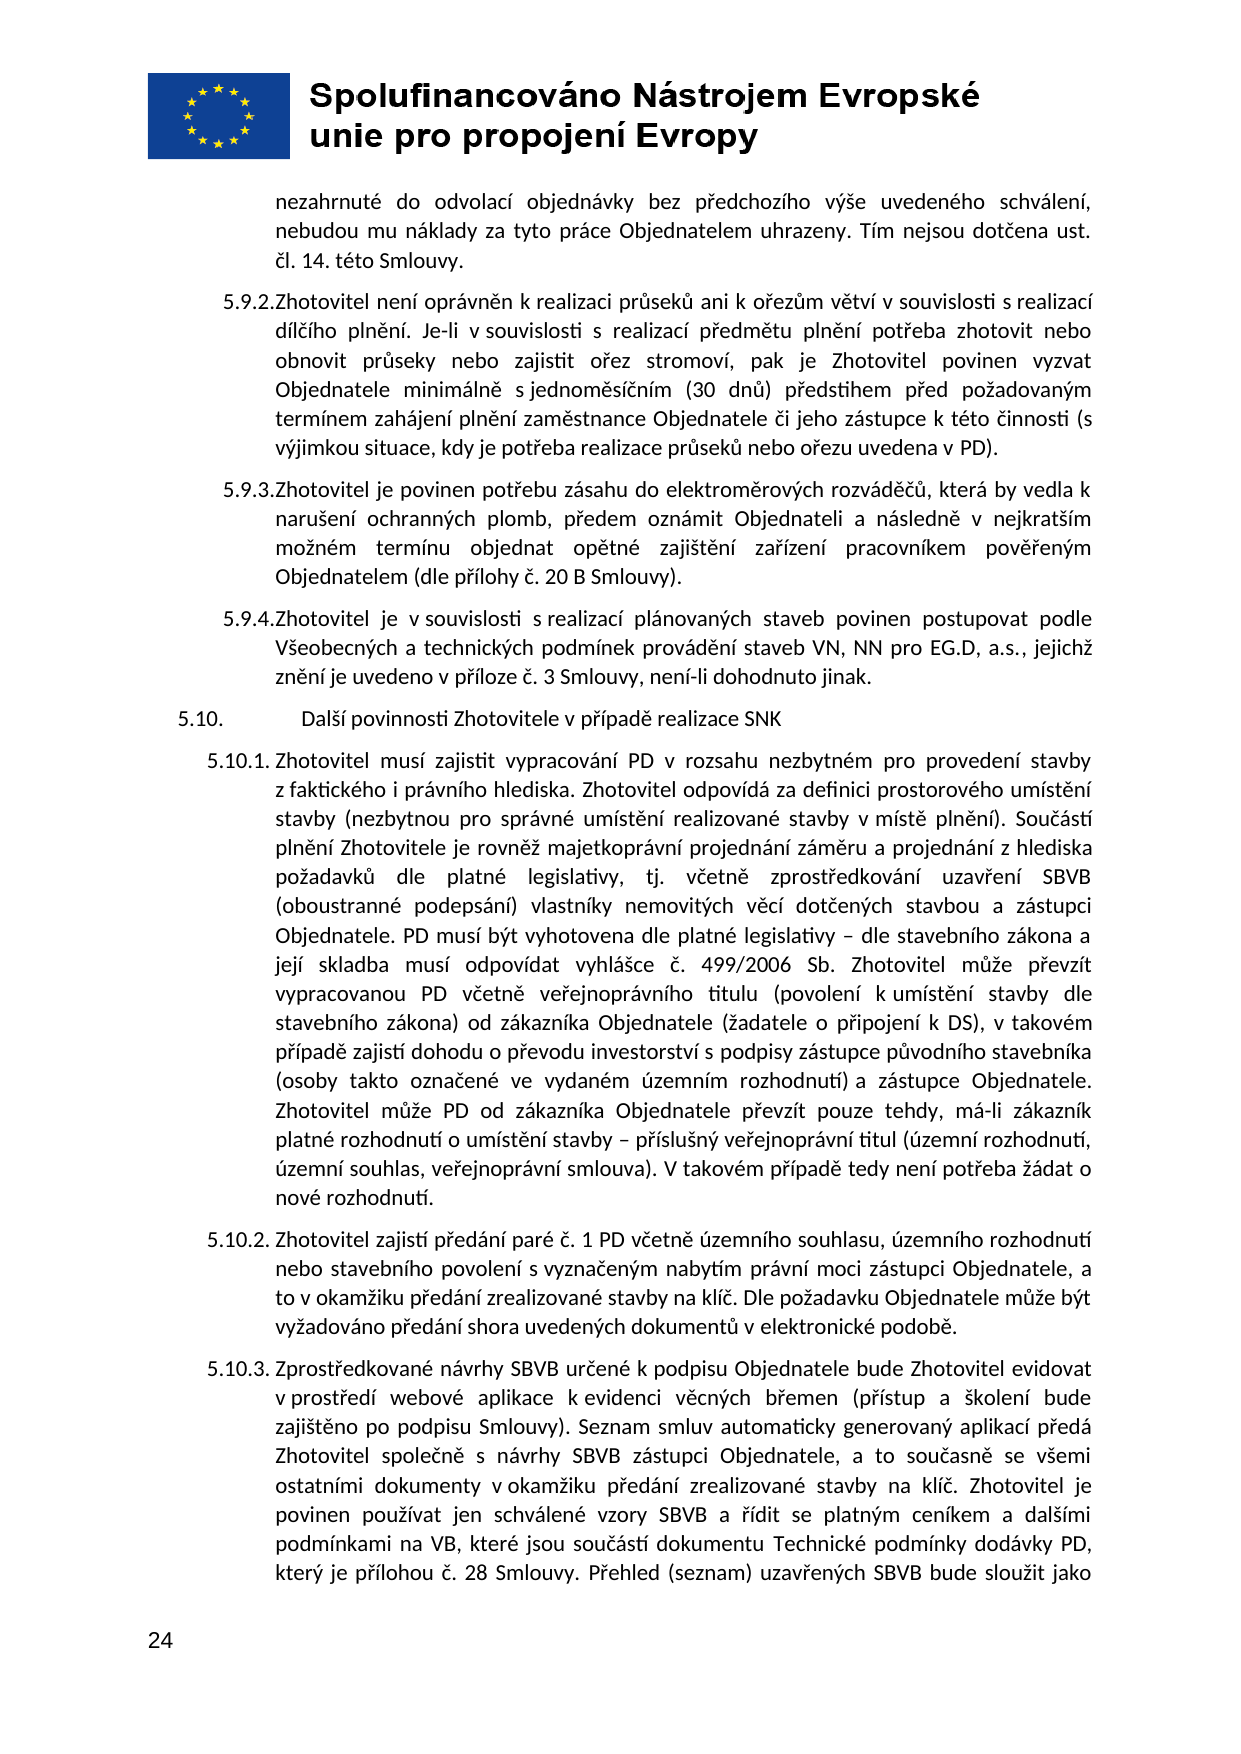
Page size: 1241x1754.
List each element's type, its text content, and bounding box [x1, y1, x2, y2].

list Další povinnosti Zhotovitele v případě realizace SNK [177, 703, 1093, 732]
list Zhotovitel zajistí předání paré č. 1 PD včetně územního souhlasu, územního rozhodnutí nebo stavebního povolení s vyznačeným nabytím právní moci zástupci Objednatele, a to v okamžiku předání zrealizované stavby na klíč. Dle požadavku Objednatele může být vyžadováno předání shora uvedených dokumentů v elektronické podobě. [207, 1224, 1093, 1341]
list Zhotovitel je povinen potřebu zásahu do elektroměrových rozváděčů, která by vedla k narušení ochranných plomb, předem oznámit Objednateli a následně v nejkratším možném termínu objednat opětné zajištění zařízení pracovníkem pověřeným Objednatelem (dle přílohy č. 20 B Smlouvy). [223, 474, 1093, 591]
list Zhotovitel musí zajistit vypracování PD v rozsahu nezbytném pro provedení stavby z faktického i právního hlediska. Zhotovitel odpovídá za definici prostorového umístění stavby (nezbytnou pro správné umístění realizované stavby v místě plnění). Součástí plnění Zhotovitele je rovněž majetkoprávní projednání záměru a projednání z hlediska požadavků dle platné legislativy, tj. včetně zprostředkování uzavření SBVB (oboustranné podepsání) vlastníky nemovitých věcí dotčených stavbou a zástupci Objednatele. PD musí být vyhotovena dle platné legislativy – dle stavebního zákona a její skladba musí odpovídat vyhlášce č. 499/2006 Sb. Zhotovitel může převzít vypracovanou PD včetně veřejnoprávního titulu (povolení k umístění stavby dle stavebního zákona) od zákazníka Objednatele (žadatele o připojení k DS), v takovém případě zajistí dohodu o převodu investorství s podpisy zástupce původního stavebníka (osoby takto označené ve vydaném územním rozhodnutí) a zástupce Objednatele. Zhotovitel může PD od zákazníka Objednatele převzít pouze tehdy, má-li zákazník platné rozhodnutí o umístění stavby – příslušný veřejnoprávní titul (územní rozhodnutí, územní souhlas, veřejnoprávní smlouva). V takovém případě tedy není potřeba žádat o nové rozhodnutí. [207, 745, 1093, 1211]
list Zhotovitel je v souvislosti s realizací plánovaných staveb povinen postupovat podle Všeobecných a technických podmínek provádění staveb VN, NN pro EG.D, a.s., jejichž znění je uvedeno v příloze č. 3 Smlouvy, není-li dohodnuto jinak. [223, 603, 1093, 691]
picture [147, 73, 991, 160]
list Zhotovitel není oprávněn k realizaci průseků ani k ořezům větví v souvislosti s realizací dílčího plnění. Je-li v souvislosti s realizací předmětu plnění potřeba zhotovit nebo obnovit průseky nebo zajistit ořez stromoví, pak je Zhotovitel povinen vyzvat Objednatele minimálně s jednoměsíčním (30 dnů) předstihem před požadovaným termínem zahájení plnění zaměstnance Objednatele či jeho zástupce k této činnosti (s výjimkou situace, kdy je potřeba realizace průseků nebo ořezu uvedena v PD). [223, 286, 1093, 461]
